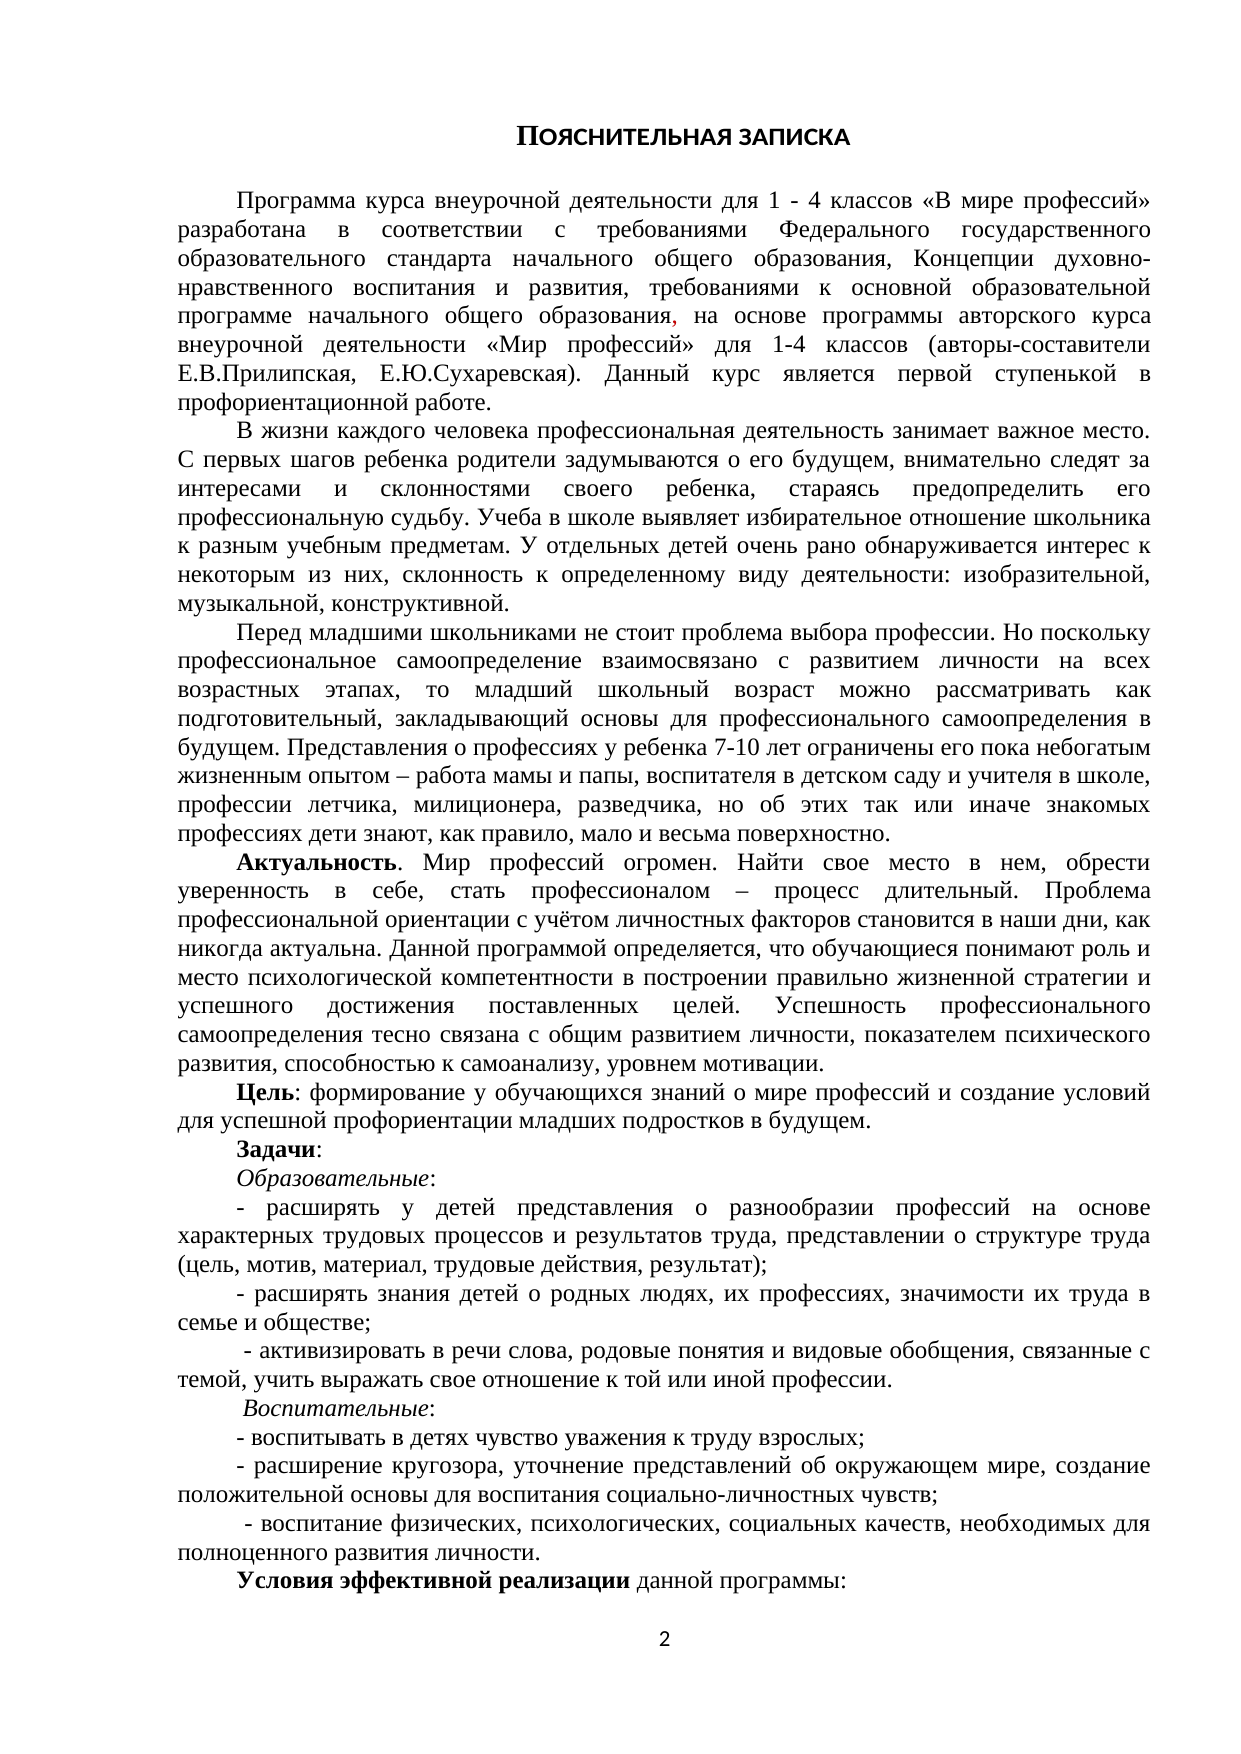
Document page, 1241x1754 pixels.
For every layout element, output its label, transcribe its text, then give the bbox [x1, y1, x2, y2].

text Программа курса внеурочной деятельности для 1 - 4 классов «В мире профессий» разработана в соответствии с требованиями Федерального государственного образовательного стандарта начального общего образования, Концепции духовно-нравственного воспитания и развития, требованиями к основной образовательной программе начального общего образования, на основе программы авторского курса внеурочной деятельности «Мир профессий» для 1-4 классов (авторы-составители Е.В.Прилипская, Е.Ю.Сухаревская). Данный курс является первой ступенькой в профориентационной работе. [177, 185, 1152, 415]
text Цель: формирование у обучающихся знаний о мире профессий и создание условий для успешной профориентации младших подростков в будущем. [177, 1077, 1152, 1134]
text - расширять у детей представления о разнообразии профессий на основе характерных трудовых процессов и результатов труда, представлении о структуре труда (цель, мотив, материал, трудовые действия, результат); [177, 1192, 1152, 1278]
text В жизни каждого человека профессиональная деятельность занимает важное место. С первых шагов ребенка родители задумываются о его будущем, внимательно следят за интересами и склонностями своего ребенка, стараясь предопределить его профессиональную судьбу. Учеба в школе выявляет избирательное отношение школьника к разным учебным предметам. У отдельных детей очень рано обнаруживается интерес к некоторым из них, склонность к определенному виду деятельности: изобразительной, музыкальной, конструктивной. [177, 415, 1152, 617]
text Воспитательные: [177, 1393, 1152, 1422]
text Образовательные: [177, 1163, 1152, 1192]
text Перед младшими школьниками не стоит проблема выбора профессии. Но поскольку профессиональное самоопределение взаимосвязано с развитием личности на всех возрастных этапах, то младший школьный возраст можно рассматривать как подготовительный, закладывающий основы для профессионального самоопределения в будущем. Представления о профессиях у ребенка 7-10 лет ограничены его пока небогатым жизненным опытом – работа мамы и папы, воспитателя в детском саду и учителя в школе, профессии летчика, милиционера, разведчика, но об этих так или иначе знакомых профессиях дети знают, как правило, мало и весьма поверхностно. [177, 617, 1152, 847]
text - расширение кругозора, уточнение представлений об окружающем мире, создание положительной основы для воспитания социально-личностных чувств; [177, 1450, 1152, 1508]
text - активизировать в речи слова, родовые понятия и видовые обобщения, связанные с темой, учить выражать свое отношение к той или иной профессии. [177, 1335, 1152, 1393]
text Актуальность. Мир профессий огромен. Найти свое место в нем, обрести уверенность в себе, стать профессионалом – процесс длительный. Проблема профессиональной ориентации с учётом личностных факторов становится в наши дни, как никогда актуальна. Данной программой определяется, что обучающиеся понимают роль и место психологической компетентности в построении правильно жизненной стратегии и успешного достижения поставленных целей. Успешность профессионального самоопределения тесно связана с общим развитием личности, показателем психического развития, способностью к самоанализу, уровнем мотивации. [177, 847, 1152, 1077]
text - расширять знания детей о родных людях, их профессиях, значимости их труда в семье и обществе; [177, 1278, 1152, 1335]
text - воспитание физических, психологических, социальных качеств, необходимых для полноценного развития личности. [177, 1508, 1152, 1565]
text Задачи: [177, 1134, 1152, 1163]
text - воспитывать в детях чувство уважения к труду взрослых; [177, 1422, 1152, 1450]
text ПОЯСНИТЕЛЬНАЯ ЗАПИСКА [177, 118, 1152, 152]
text Условия эффективной реализации данной программы: [177, 1565, 1152, 1594]
